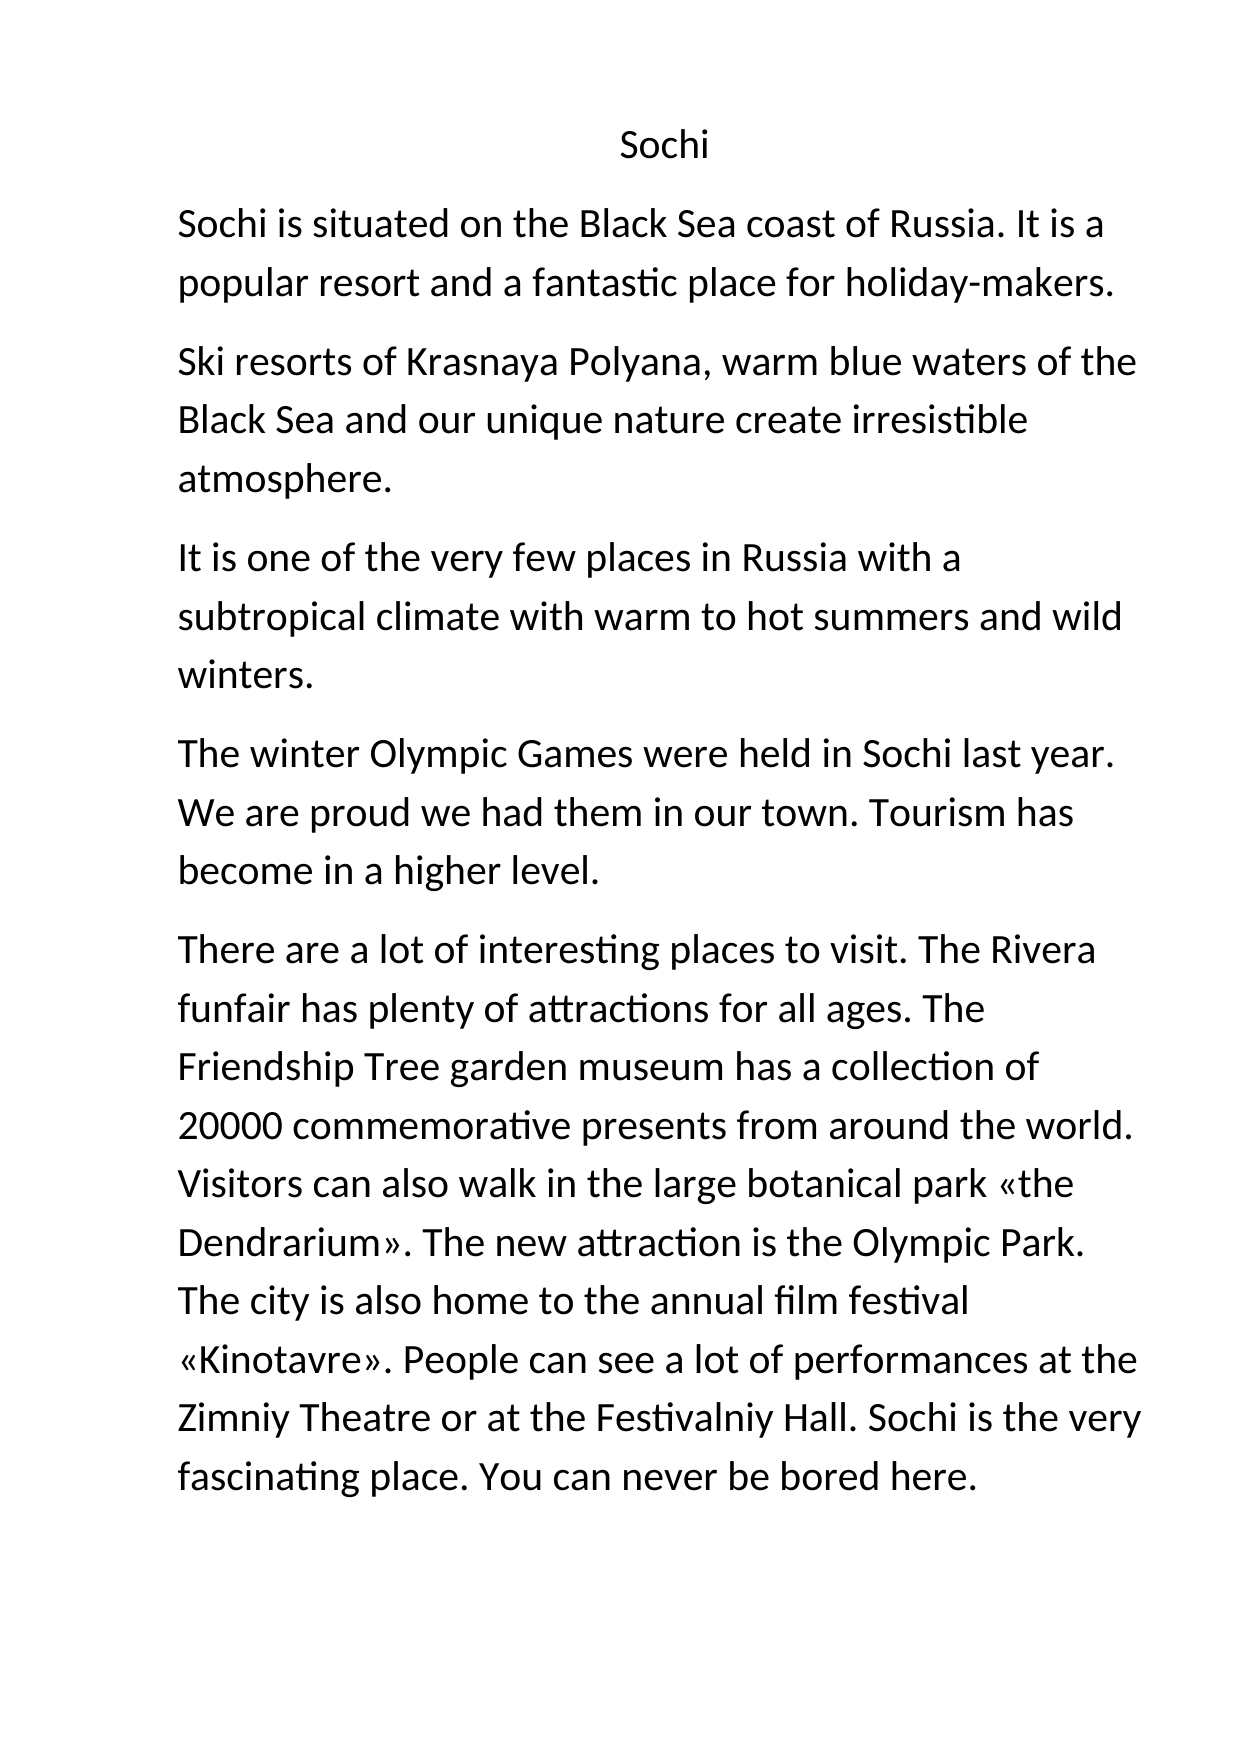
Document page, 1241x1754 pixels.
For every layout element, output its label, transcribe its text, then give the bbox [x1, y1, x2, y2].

text Sochi is situated on the Black Sea coast of Russia. It is a popular resort and a fantastic place for holiday-makers. [177, 197, 1152, 307]
text Ski resorts of Krasnaya Polyana, warm blue waters of the Black Sea and our unique nature create irresistible atmosphere. [177, 335, 1152, 503]
text There are a lot of interesting places to visit. The Rivera funfair has plenty of attractions for all ages. The Friendship Tree garden museum has a collection of 20000 commemorative presents from around the world. Visitors can also walk in the large botanical park «the Dendrarium». The new attraction is the Olympic Park. The city is also home to the annual film festival «Kinotavre». People can see a lot of performances at the Zimniy Theatre or at the Festivalniy Hall. Sochi is the very fascinating place. You can never be bored here. [177, 923, 1152, 1500]
text Sochi [177, 118, 1152, 169]
text It is one of the very few places in Russia with a subtropical climate with warm to hot summers and wild winters. [177, 531, 1152, 699]
text The winter Olympic Games were held in Sochi last year. We are proud we had them in our town. Tourism has become in a higher level. [177, 727, 1152, 895]
